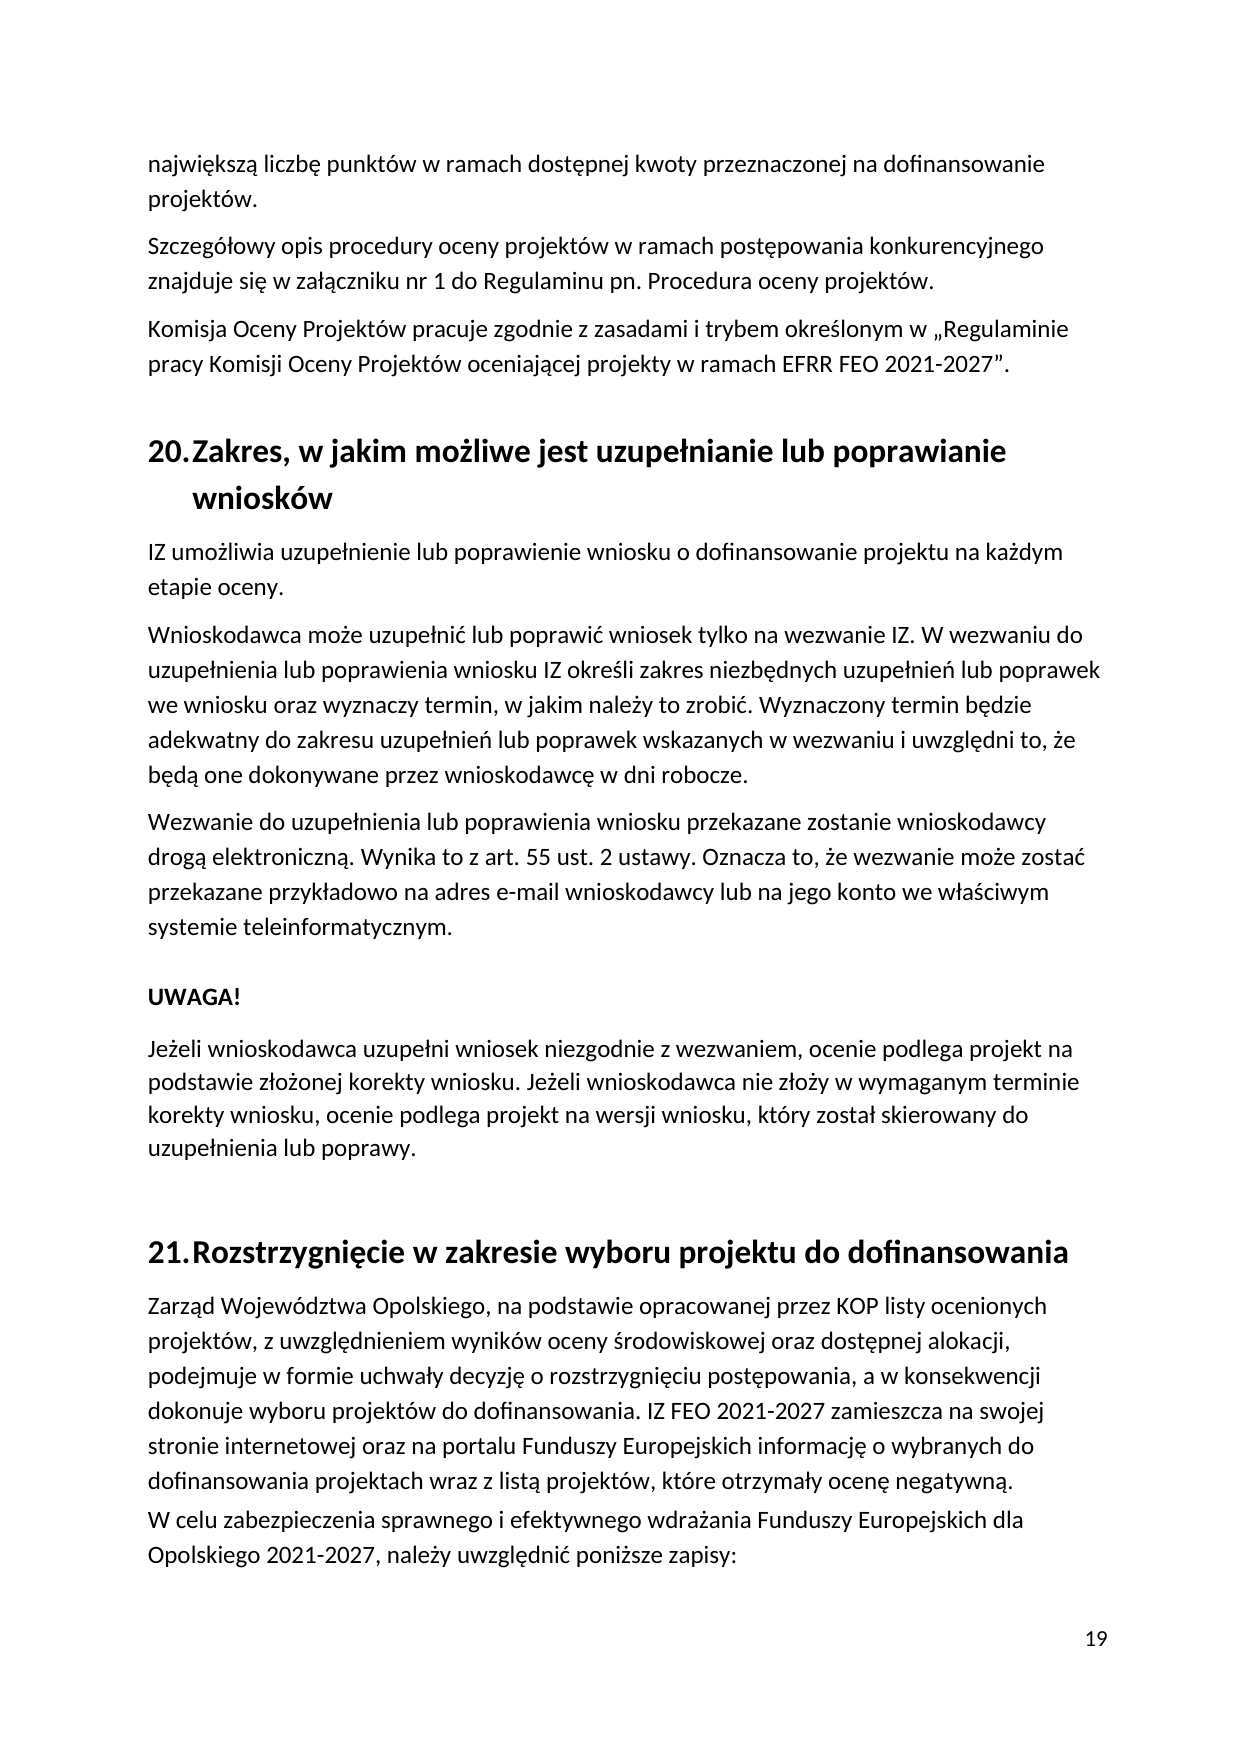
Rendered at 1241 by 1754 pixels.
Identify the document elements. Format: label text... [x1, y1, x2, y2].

subtitle Rozstrzygnięcie w zakresie wyboru projektu do dofinansowania [148, 1231, 1107, 1272]
subtitle Zakres, w jakim możliwe jest uzupełnianie lub poprawianie wniosków [148, 430, 1107, 518]
text W celu zabezpieczenia sprawnego i efektywnego wdrażania Funduszy Europejskich dla Opolskiego 2021-2027, należy uwzględnić poniższe zapisy: [148, 1504, 1107, 1570]
text IZ umożliwia uzupełnienie lub poprawienie wniosku o dofinansowanie projektu na każdym etapie oceny. [148, 536, 1107, 602]
text Szczegółowy opis procedury oceny projektów w ramach postępowania konkurencyjnego znajduje się w załączniku nr 1 do Regulaminu pn. Procedura oceny projektów. [148, 230, 1107, 296]
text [148, 148, 1107, 213]
text Wezwanie do uzupełnienia lub poprawienia wniosku przekazane zostanie wnioskodawcy drogą elektroniczną. Wynika to z art. 55 ust. 2 ustawy. Oznacza to, że wezwanie może zostać przekazane przykładowo na adres e-mail wnioskodawcy lub na jego konto we właściwym systemie teleinformatycznym. [148, 806, 1107, 942]
text Wnioskodawca może uzupełnić lub poprawić wniosek tylko na wezwanie IZ. W wezwaniu do uzupełnienia lub poprawienia wniosku IZ określi zakres niezbędnych uzupełnień lub poprawek we wniosku oraz wyznaczy termin, w jakim należy to zrobić. Wyznaczony termin będzie adekwatny do zakresu uzupełnień lub poprawek wskazanych w wezwaniu i uwzględni to, że będą one dokonywane przez wnioskodawcę w dni robocze. [148, 619, 1107, 789]
text Jeżeli wnioskodawca uzupełni wniosek niezgodnie z wezwaniem, ocenie podlega projekt na podstawie złożonej korekty wniosku. Jeżeli wnioskodawca nie złoży w wymaganym terminie korekty wniosku, ocenie podlega projekt na wersji wniosku, który został skierowany do uzupełnienia lub poprawy. [148, 1033, 1107, 1162]
text UWAGA! [148, 981, 1107, 1012]
text Komisja Oceny Projektów pracuje zgodnie z zasadami i trybem określonym w „Regulaminie pracy Komisji Oceny Projektów oceniającej projekty w ramach EFRR FEO 2021-2027”. [148, 313, 1107, 378]
text Zarząd Województwa Opolskiego, na podstawie opracowanej przez KOP listy ocenionych projektów, z uwzględnieniem wyników oceny środowiskowej oraz dostępnej alokacji, podejmuje w formie uchwały decyzję o rozstrzygnięciu postępowania, a w konsekwencji dokonuje wyboru projektów do dofinansowania. IZ FEO 2021-2027 zamieszcza na swojej stronie internetowej oraz na portalu Funduszy Europejskich informację o wybranych do dofinansowania projektach wraz z listą projektów, które otrzymały ocenę negatywną. [148, 1290, 1107, 1496]
